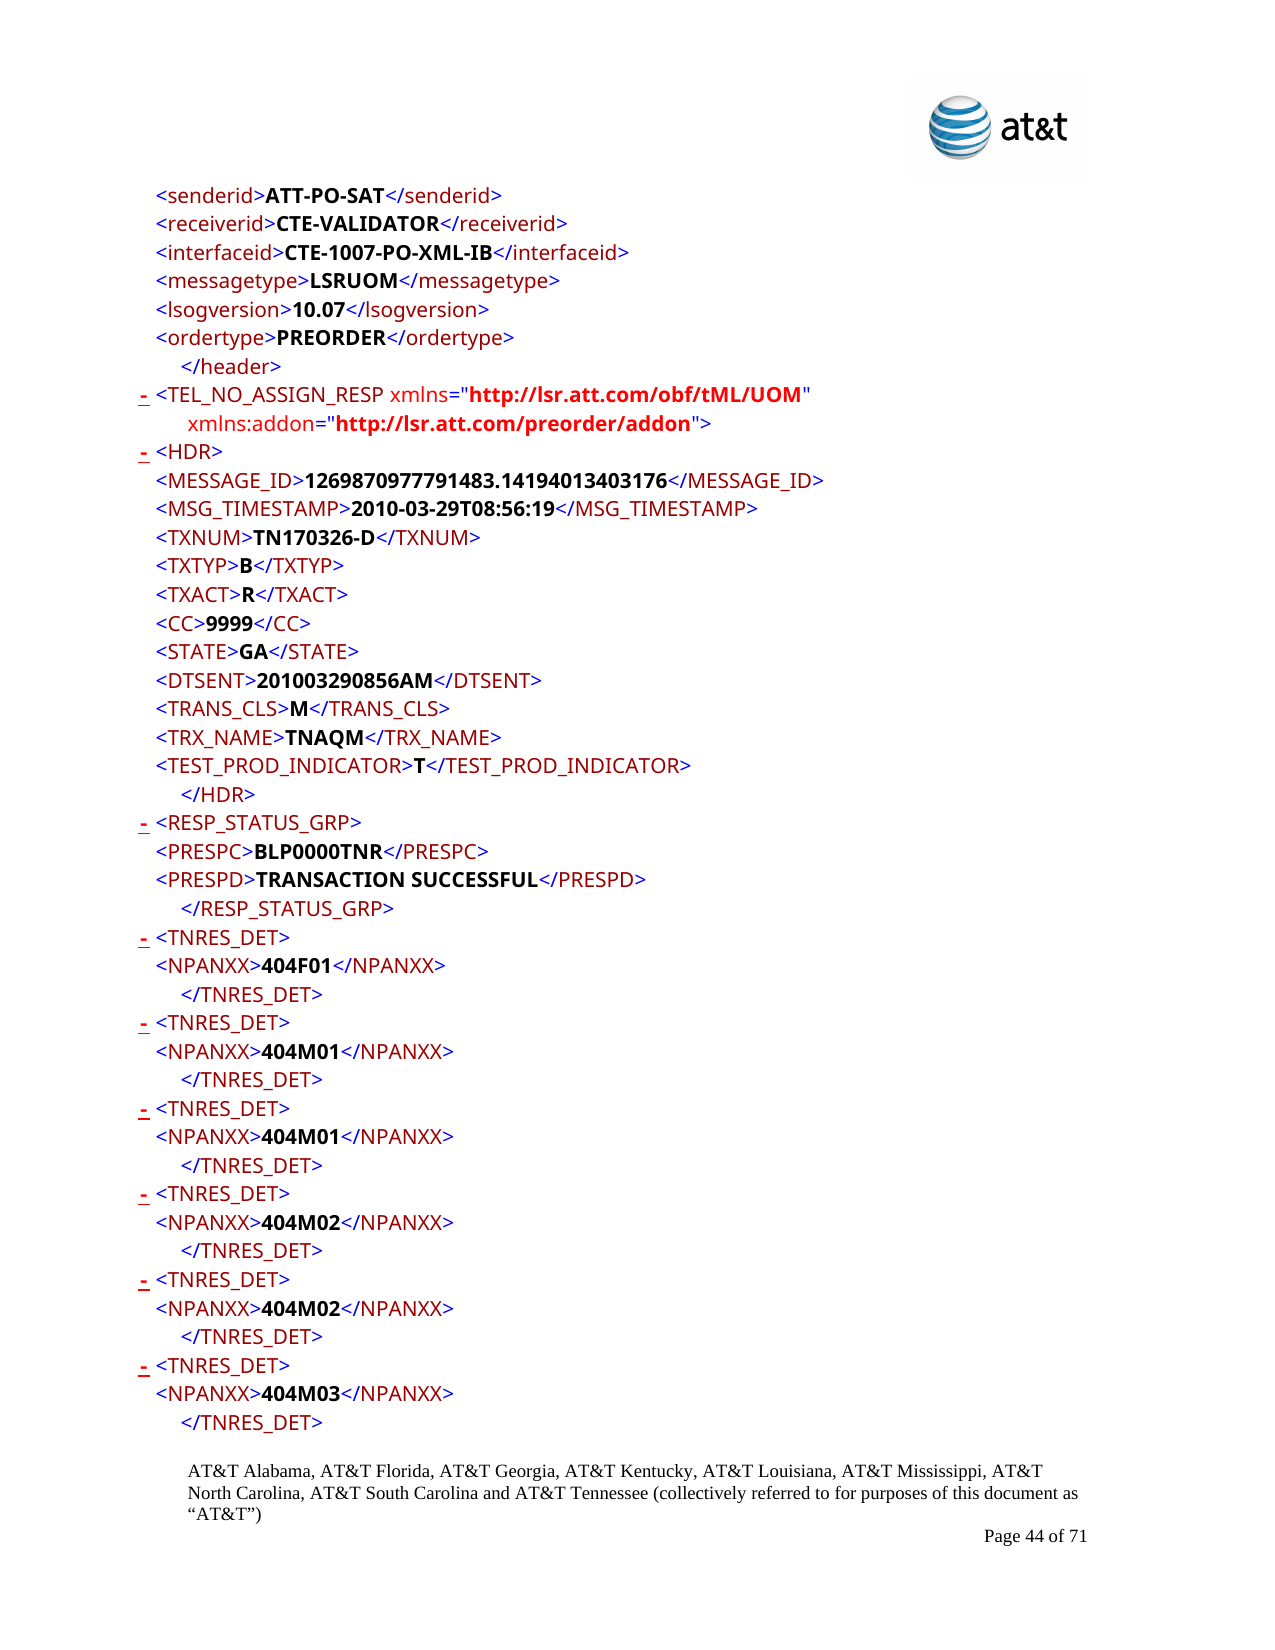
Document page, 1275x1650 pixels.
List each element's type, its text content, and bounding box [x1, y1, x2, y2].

text - <TNRES_DET> [137, 1179, 1087, 1208]
text <PRESPC>BLP0000TNR</PRESPC> [137, 837, 1087, 866]
text </TNRES_DET> [162, 1237, 1087, 1265]
text - <TNRES_DET> [137, 1094, 1087, 1122]
text <interfaceid>CTE-1007-PO-XML-IB</interfaceid> [137, 238, 1087, 266]
text <TXNUM>TN170326-D</TXNUM> [137, 523, 1087, 552]
text - <TEL_NO_ASSIGN_RESP xmlns="http://lsr.att.com/obf/tML/UOM" xmlns:addon="http://lsr.att.com/preorder/addon"> [137, 381, 1087, 437]
text </TNRES_DET> [162, 1151, 1087, 1179]
text <TXACT>R</TXACT> [137, 580, 1087, 609]
text - <TNRES_DET> [137, 1008, 1087, 1037]
text </TNRES_DET> [162, 980, 1087, 1008]
text <ordertype>PREORDER</ordertype> [137, 323, 1087, 352]
text <NPANXX>404M02</NPANXX> [137, 1294, 1087, 1322]
text - <RESP_STATUS_GRP> [137, 808, 1087, 837]
text <receiverid>CTE-VALIDATOR</receiverid> [137, 209, 1087, 238]
text <CC>9999</CC> [137, 609, 1087, 637]
text <NPANXX>404M02</NPANXX> [137, 1208, 1087, 1237]
text </TNRES_DET> [162, 1408, 1087, 1436]
text - <TNRES_DET> [137, 1265, 1087, 1294]
text </header> [162, 352, 1087, 381]
text <lsogversion>10.07</lsogversion> [137, 295, 1087, 323]
text <TEST_PROD_INDICATOR>T</TEST_PROD_INDICATOR> [137, 751, 1087, 780]
text <PRESPD>TRANSACTION SUCCESSFUL</PRESPD> [137, 866, 1087, 894]
text - <TNRES_DET> [137, 1351, 1087, 1379]
text </RESP_STATUS_GRP> [162, 894, 1087, 923]
text <STATE>GA</STATE> [137, 637, 1087, 666]
text <MSG_TIMESTAMP>2010-03-29T08:56:19</MSG_TIMESTAMP> [137, 494, 1087, 523]
text <TRANS_CLS>M</TRANS_CLS> [137, 694, 1087, 723]
text <DTSENT>201003290856AM</DTSENT> [137, 666, 1087, 694]
text - <HDR> [137, 437, 1087, 466]
text </TNRES_DET> [162, 1322, 1087, 1351]
picture [908, 74, 1088, 181]
text <NPANXX>404M03</NPANXX> [137, 1379, 1087, 1408]
text - <TNRES_DET> [137, 923, 1087, 951]
text <senderid>ATT-PO-SAT</senderid> [137, 181, 1087, 209]
text </HDR> [162, 780, 1087, 808]
text <TXTYP>B</TXTYP> [137, 552, 1087, 580]
text <MESSAGE_ID>1269870977791483.14194013403176</MESSAGE_ID> [137, 466, 1087, 494]
text <NPANXX>404M01</NPANXX> [137, 1037, 1087, 1065]
text <NPANXX>404F01</NPANXX> [137, 951, 1087, 980]
text <messagetype>LSRUOM</messagetype> [137, 266, 1087, 295]
text <TRX_NAME>TNAQM</TRX_NAME> [137, 723, 1087, 751]
text </TNRES_DET> [162, 1065, 1087, 1094]
text <NPANXX>404M01</NPANXX> [137, 1122, 1087, 1151]
